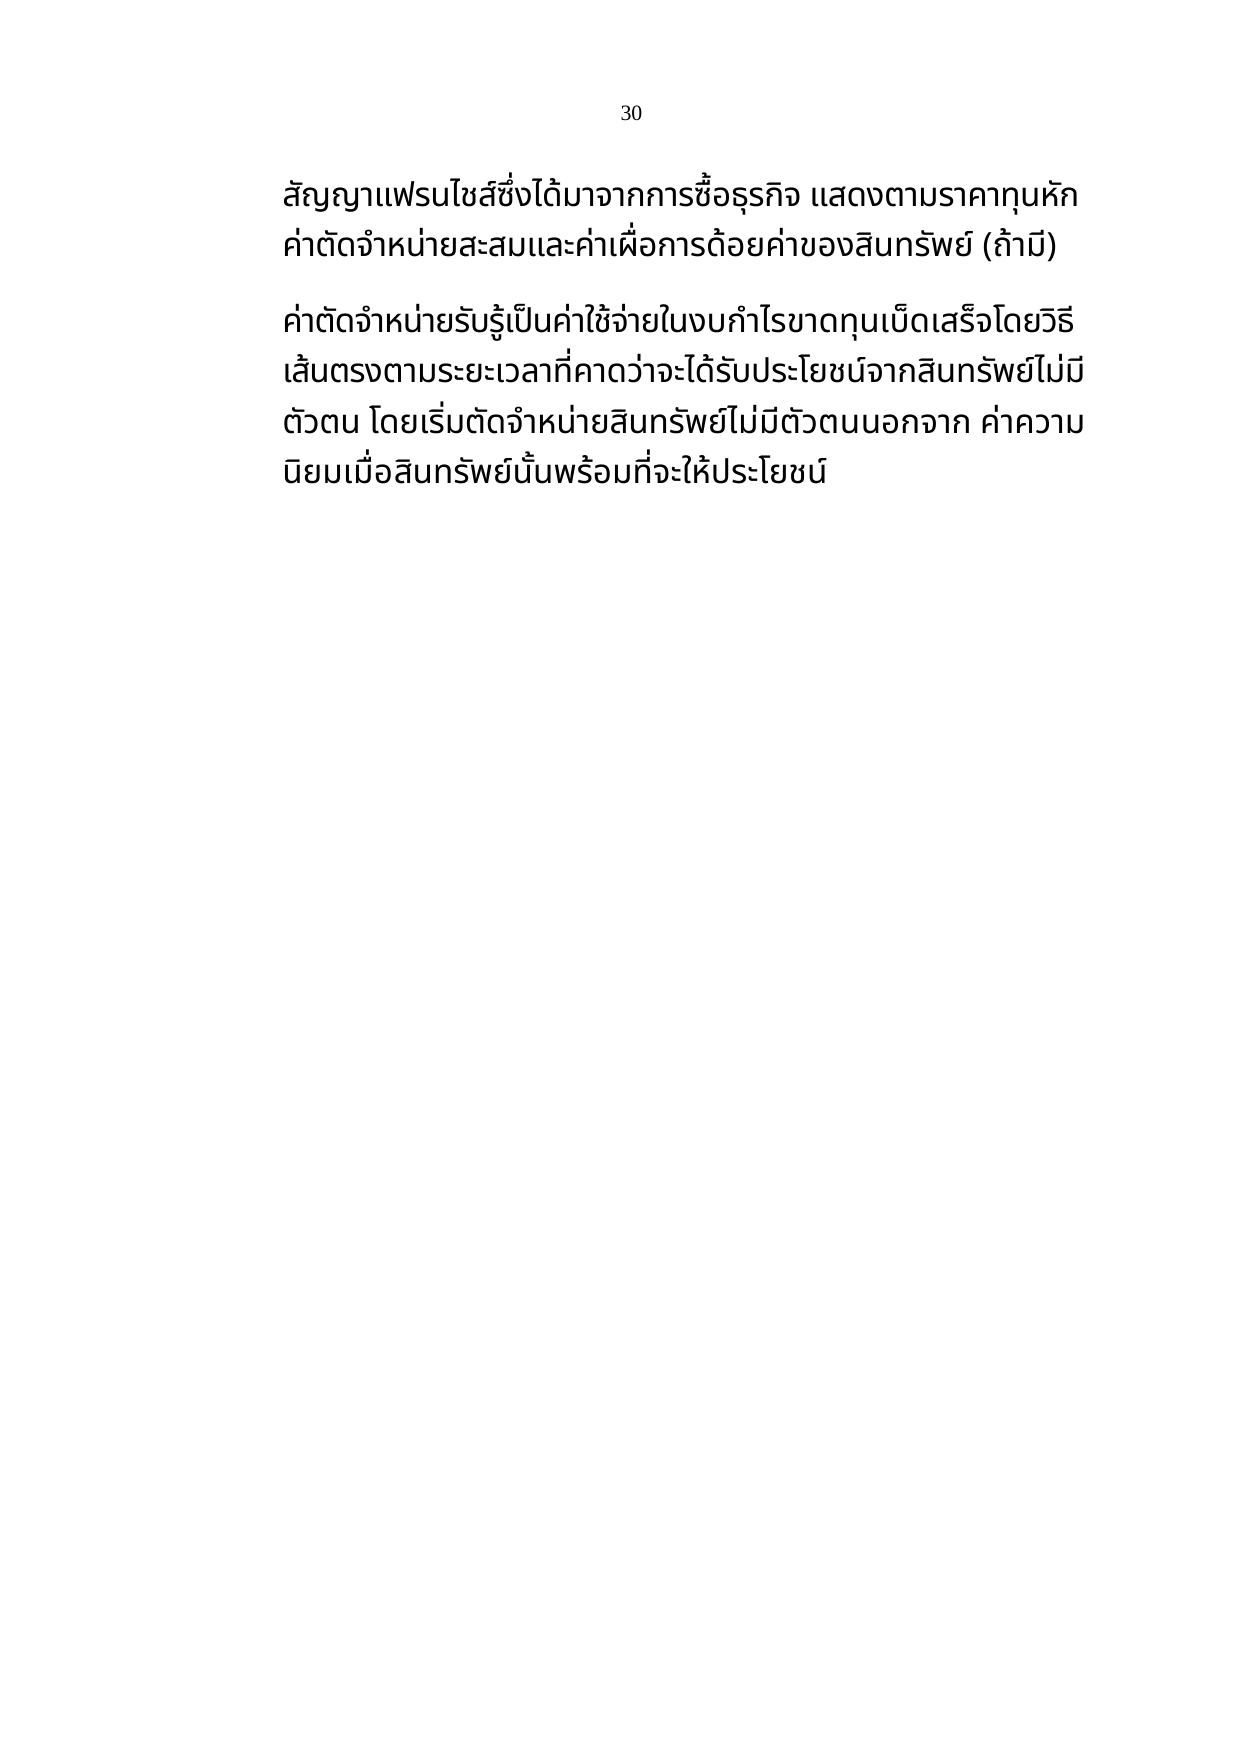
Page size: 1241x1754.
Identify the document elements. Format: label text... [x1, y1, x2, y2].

text ค่าตัดจำหน่ายรับรู้เป็นค่าใช้จ่ายในงบกำไรขาดทุนเบ็ดเสร็จโดยวิธีเส้นตรงตามระยะเวลาที่คาดว่าจะได้รับประโยชน์จากสินทรัพย์ไม่มีตัวตน โดยเริ่มตัดจำหน่ายสินทรัพย์ไม่มีตัวตนนอกจาก ค่าความนิยมเมื่อสินทรัพย์นั้นพร้อมที่จะให้ประโยชน์ [282, 297, 1107, 498]
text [282, 171, 1107, 272]
